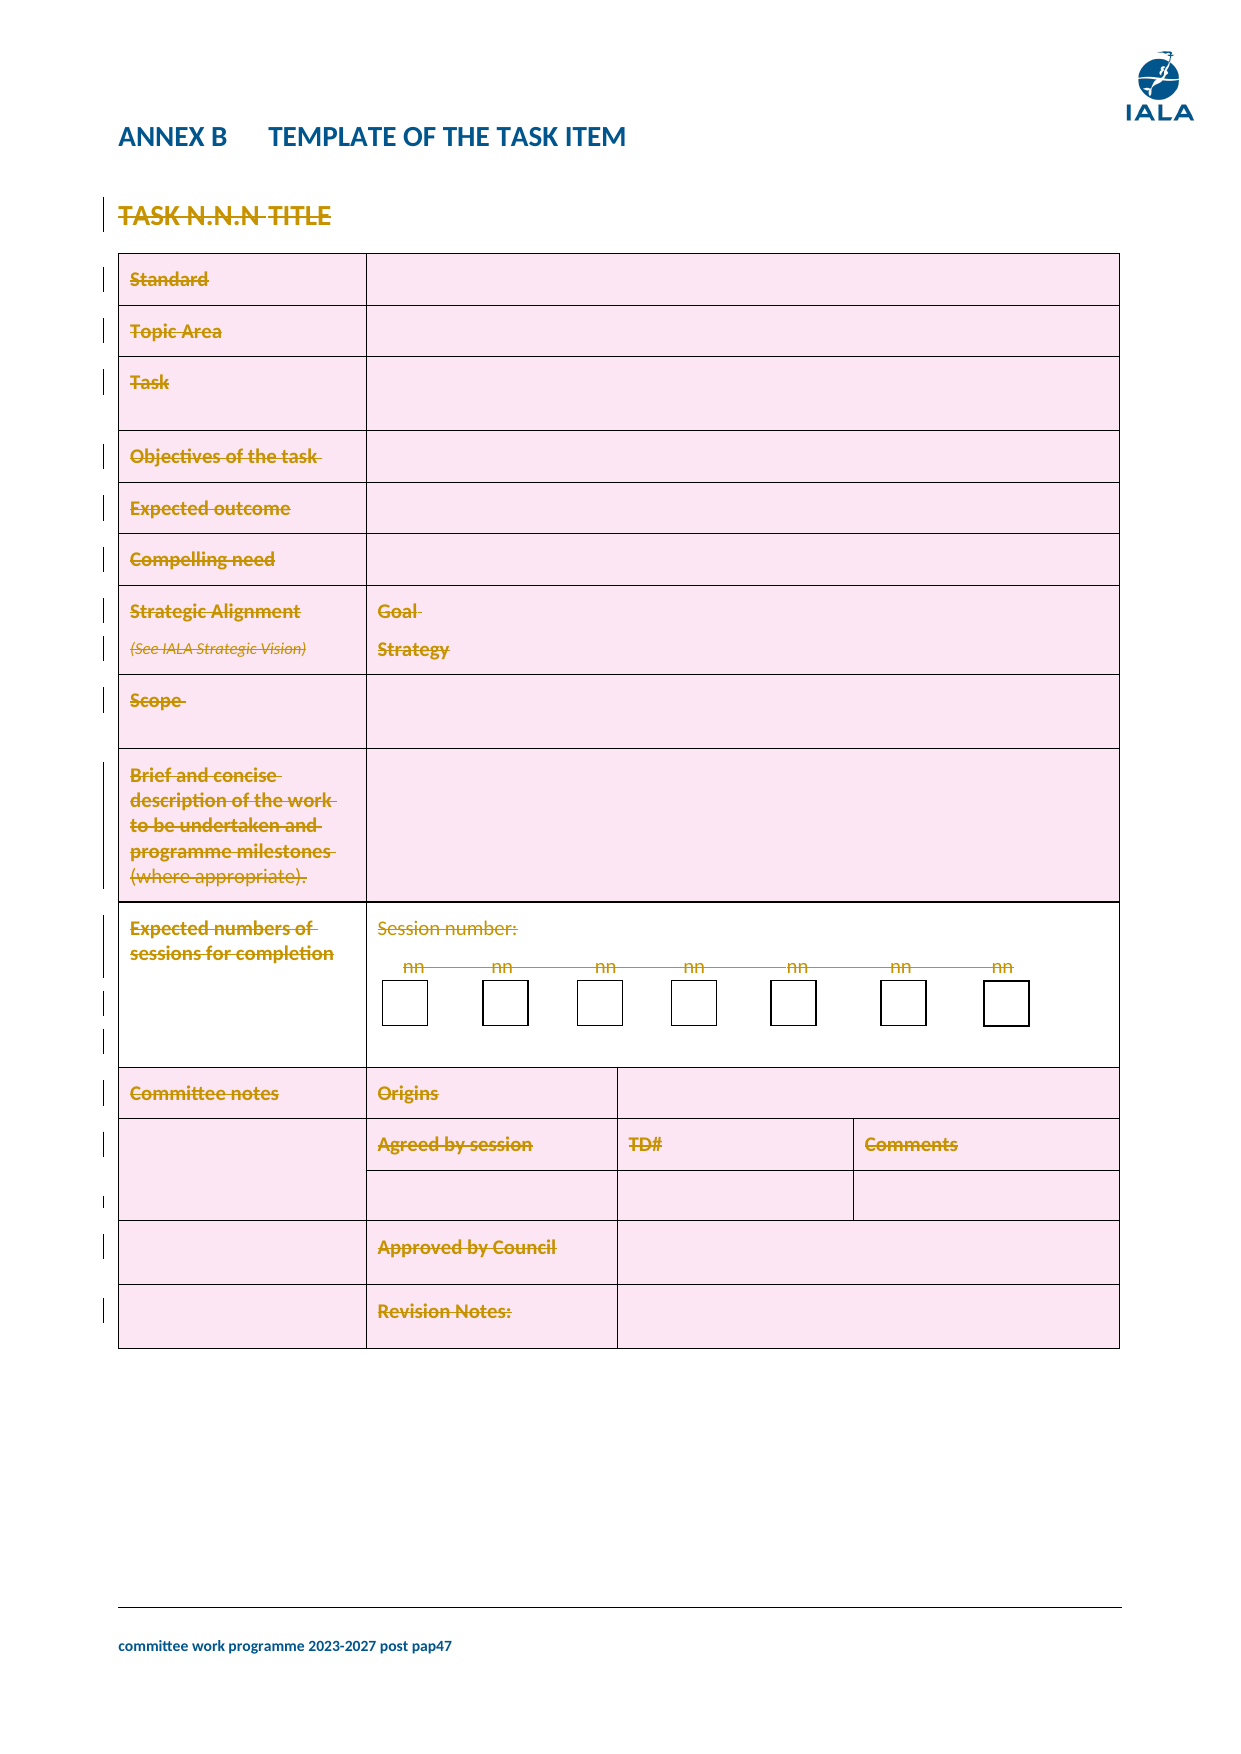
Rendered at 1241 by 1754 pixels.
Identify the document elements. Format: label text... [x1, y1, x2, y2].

text Template of the task item [118, 118, 1122, 154]
picture [1111, 43, 1206, 136]
table_cell [367, 903, 1119, 1067]
table_cell [119, 903, 366, 1067]
